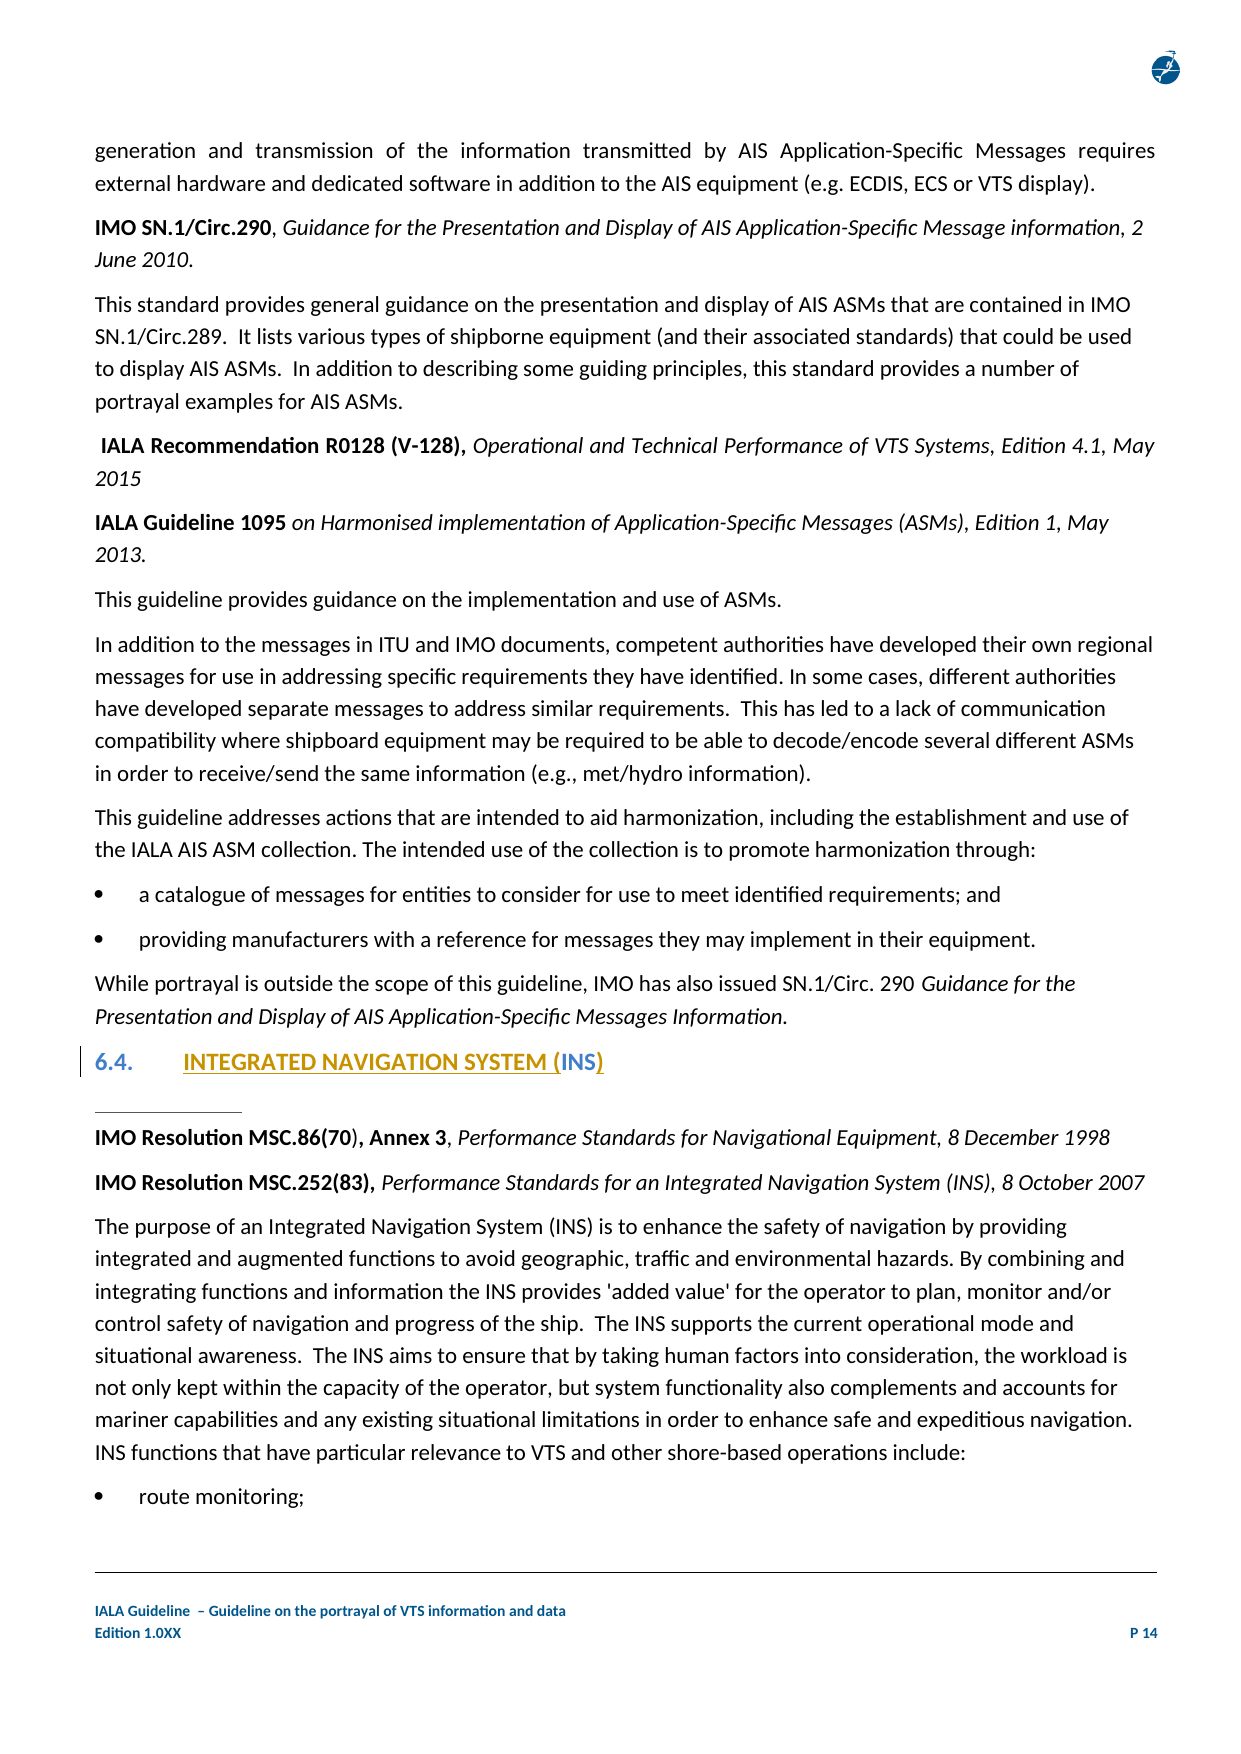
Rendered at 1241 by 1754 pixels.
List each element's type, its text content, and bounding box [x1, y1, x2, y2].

list IALA Recommendation R0128 (V-128), Operational and Technical Performance of VTS Systems, Edition 4.1, May 2015 [94, 431, 1157, 492]
text IMO Resolution MSC.86(70), Annex 3, Performance Standards for Navigational Equipment, 8 December 1998 [94, 1123, 1157, 1151]
text IMO Resolution MSC.252(83), Performance Standards for an Integrated Navigation System (INS), 8 October 2007 [94, 1168, 1157, 1196]
picture [1120, 0, 1239, 119]
text route monitoring; [94, 1482, 1157, 1510]
text a catalogue of messages for entities to consider for use to meet identified requirements; and [94, 880, 1157, 908]
text While portrayal is outside the scope of this guideline, IMO has also issued SN.1/Circ. 290 Guidance for the Presentation and Display of AIS Application-Specific Messages Information. [94, 969, 1157, 1030]
text This guideline addresses actions that are intended to aid harmonization, including the establishment and use of the IALA AIS ASM collection. The intended use of the collection is to promote harmonization through: [94, 803, 1157, 863]
subtitle INS [94, 1046, 1157, 1077]
text In addition to the messages in ITU and IMO documents, competent authorities have developed their own regional messages for use in addressing specific requirements they have identified. In some cases, different authorities have developed separate messages to address similar requirements. This has led to a lack of communication compatibility where shipboard equipment may be required to be able to decode/encode several different ASMs in order to receive/send the same information (e.g., met/hydro information). [94, 630, 1157, 787]
text The purpose of an Integrated Navigation System (INS) is to enhance the safety of navigation by providing integrated and augmented functions to avoid geographic, traffic and environmental hazards. By combining and integrating functions and information the INS provides 'added value' for the operator to plan, monitor and/or control safety of navigation and progress of the ship. The INS supports the current operational mode and situational awareness. The INS aims to ensure that by taking human factors into consideration, the workload is not only kept within the capacity of the operator, but system functionality also complements and accounts for mariner capabilities and any existing situational limitations in order to enhance safe and expeditious navigation. INS functions that have particular relevance to VTS and other shore-based operations include: [94, 1212, 1157, 1466]
text This standard provides general guidance on the presentation and display of AIS ASMs that are contained in IMO SN.1/Circ.289. It lists various types of shipborne equipment (and their associated standards) that could be used to display AIS ASMs. In addition to describing some guiding principles, this standard provides a number of portrayal examples for AIS ASMs. [94, 290, 1157, 415]
text providing manufacturers with a reference for messages they may implement in their equipment. [94, 925, 1157, 953]
text IMO SN.1/Circ.290, Guidance for the Presentation and Display of AIS Application-Specific Message information, 2 June 2010. [94, 213, 1157, 273]
text This guideline provides guidance on the implementation and use of ASMs. [94, 585, 1157, 613]
text IALA Guideline 1095 on Harmonised implementation of Application-Specific Messages (ASMs), Edition 1, May 2013. [94, 508, 1157, 568]
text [94, 136, 1157, 197]
